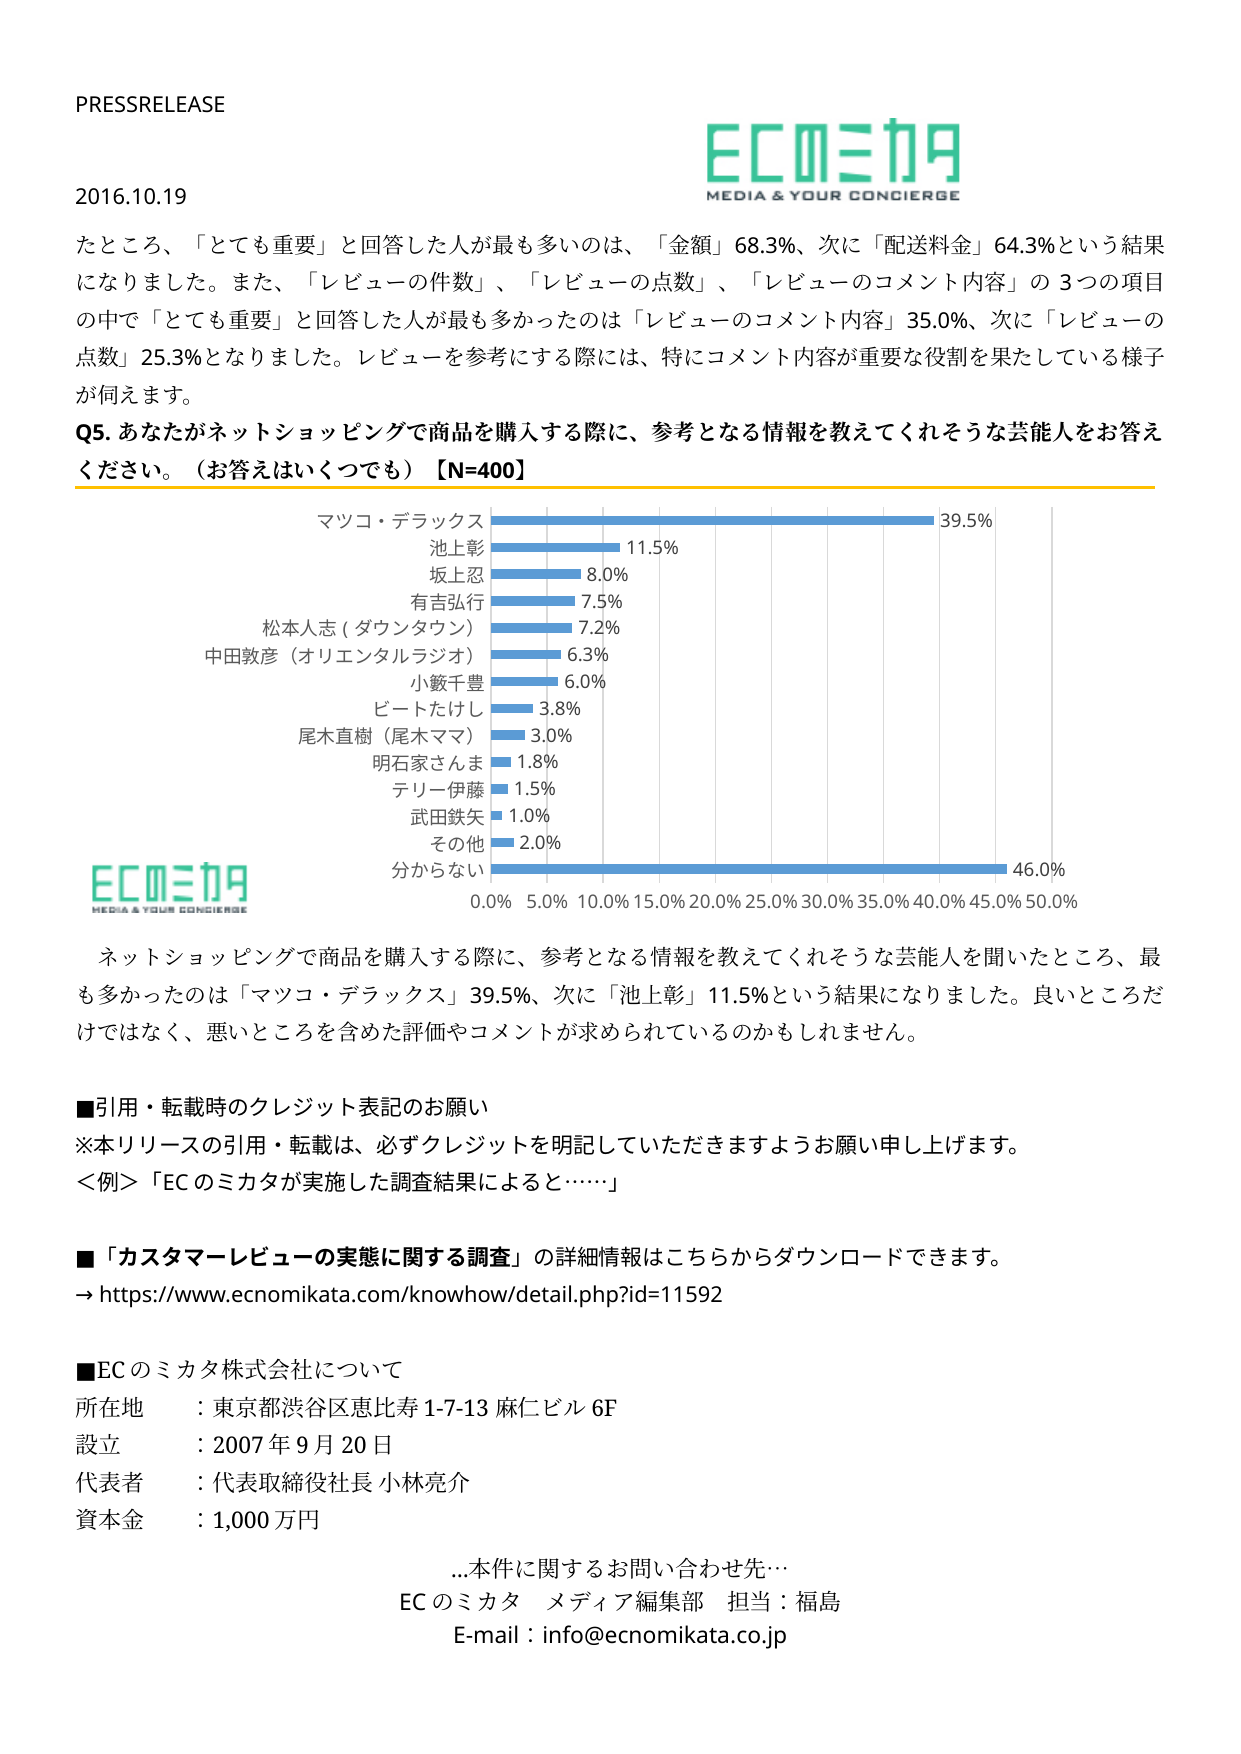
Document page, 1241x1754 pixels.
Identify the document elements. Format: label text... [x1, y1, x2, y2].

text ■ECのミカタ株式会社について [75, 1350, 1165, 1387]
text 資本金 ：1,000万円 [75, 1500, 1165, 1537]
text ＜例＞「ECのミカタが実施した調査結果によると……」 [75, 1162, 1165, 1200]
text 代表者 ：代表取締役社長 小林亮介 [75, 1462, 1165, 1500]
text ネットショッピングで商品を購入する際に、参考となる情報を教えてくれそうな芸能人を聞いたところ、最も多かったのは「マツコ・デラックス」39.5%、次に「池上彰」11.5%という結果になりました。良いところだけではなく、悪いところを含めた評価やコメントが求められているのかもしれません。 [75, 937, 1165, 1050]
picture [703, 118, 961, 205]
picture [91, 862, 249, 913]
text ■「カスタマーレビューの実態に関する調査」の詳細情報はこちらからダウンロードできます。 [75, 1237, 1165, 1275]
text ※本リリースの引用・転載は、必ずクレジットを明記していただきますようお願い申し上げます。 [75, 1125, 1165, 1162]
text 所在地 ：東京都渋谷区恵比寿1-7-13 麻仁ビル6F [75, 1387, 1165, 1425]
text ■引用・転載時のクレジット表記のお願い [75, 1087, 1165, 1125]
text Q5. あなたがネットショッピングで商品を購入する際に、参考となる情報を教えてくれそうな芸能人をお答えください。（お答えはいくつでも）【N=400】 [75, 412, 1165, 487]
text 設立 ：2007年9月20日 [75, 1425, 1165, 1462]
text → https://www.ecnomikata.com/knowhow/detail.php?id=11592 [75, 1275, 1165, 1312]
